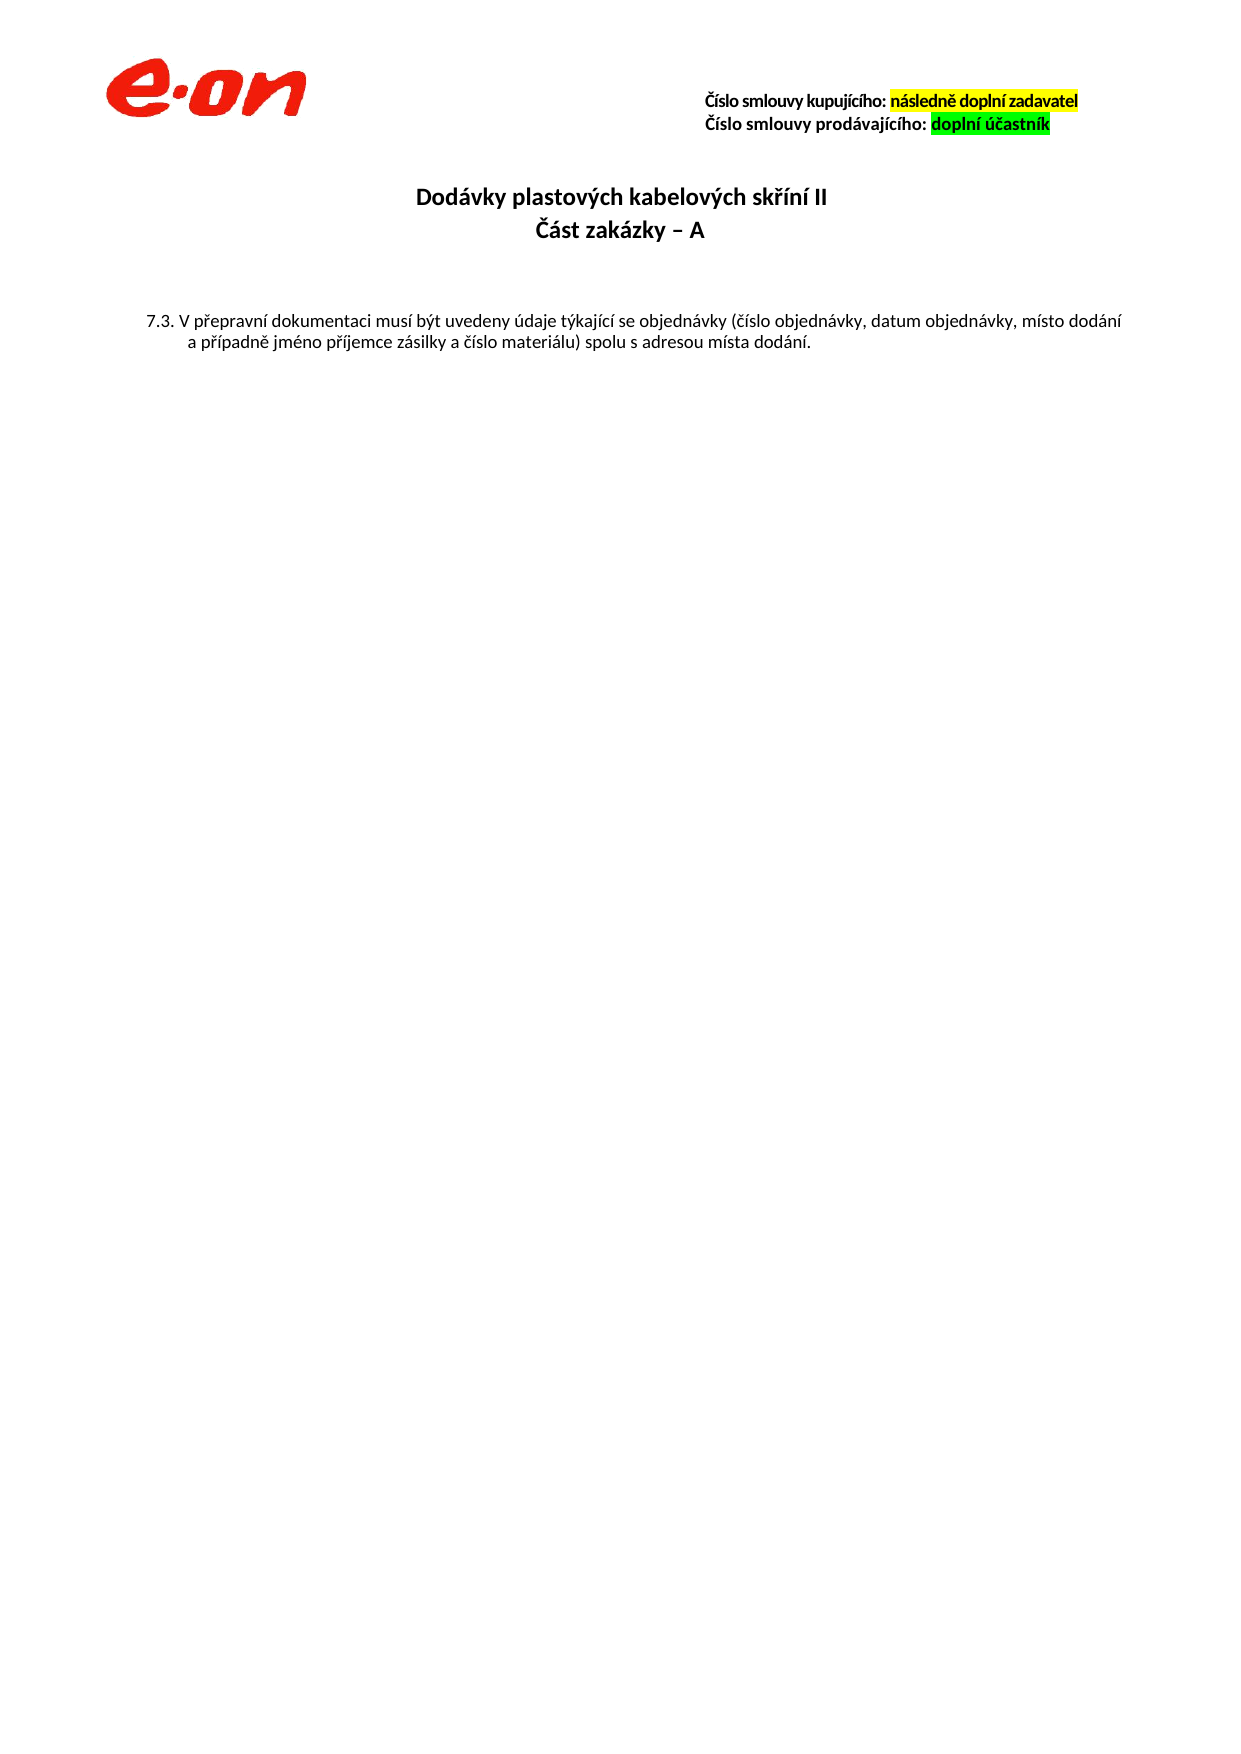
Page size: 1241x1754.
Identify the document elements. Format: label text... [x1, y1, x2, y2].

picture [104, 56, 308, 119]
text 7.3. V přepravní dokumentaci musí být uvedeny údaje týkající se objednávky (číslo objednávky, datum objednávky, místo dodání a případně jméno příjemce zásilky a číslo materiálu) spolu s adresou místa dodání. [146, 311, 1133, 353]
